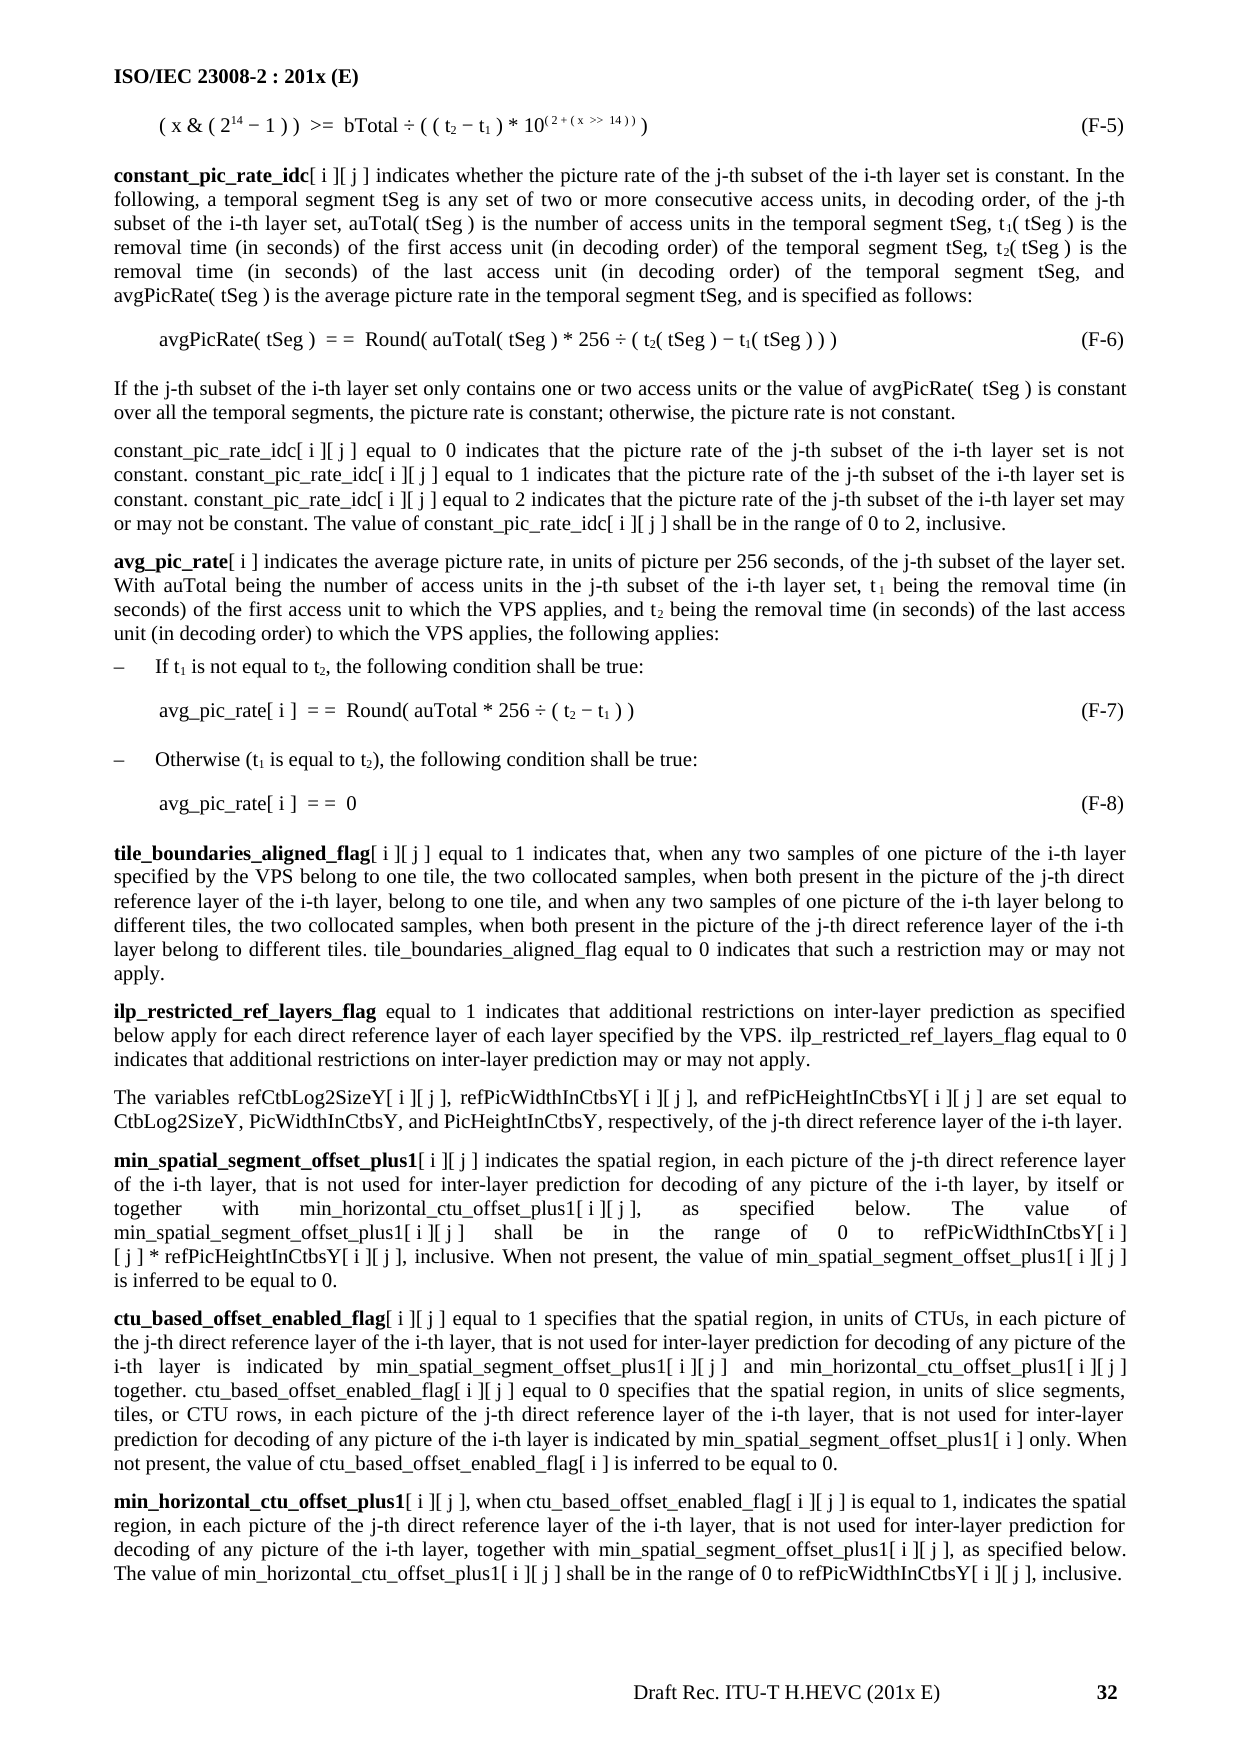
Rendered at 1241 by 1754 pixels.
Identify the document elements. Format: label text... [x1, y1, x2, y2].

text The variables refCtbLog2SizeY[ i ][ j ], refPicWidthInCtbsY[ i ][ j ], and refPicHeightInCtbsY[ i ][ j ] are set equal to CtbLog2SizeY, PicWidthInCtbsY, and PicHeightInCtbsY, respectively, of the j-th direct reference layer of the i-th layer. [113, 1085, 1127, 1133]
text – If t1 is not equal to t2, the following condition shall be true: [113, 654, 1127, 678]
text If the j-th subset of the i-th layer set only contains one or two access units or the value of avgPicRate( tSeg ) is constant over all the temporal segments, the picture rate is constant; otherwise, the picture rate is not constant. [113, 376, 1127, 424]
text tile_boundaries_aligned_flag[ i ][ j ] equal to 1 indicates that, when any two samples of one picture of the i-th layer specified by the VPS belong to one tile, the two collocated samples, when both present in the picture of the j-th direct reference layer of the i-th layer, belong to one tile, and when any two samples of one picture of the i-th layer belong to different tiles, the two collocated samples, when both present in the picture of the j-th direct reference layer of the i-th layer belong to different tiles. tile_boundaries_aligned_flag equal to 0 indicates that such a restriction may or may not apply. [113, 840, 1127, 985]
text – Otherwise (t1 is equal to t2), the following condition shall be true: [113, 747, 1127, 771]
text ctu_based_offset_enabled_flag[ i ][ j ] equal to 1 specifies that the spatial region, in units of CTUs, in each picture of the j-th direct reference layer of the i-th layer, that is not used for inter-layer prediction for decoding of any picture of the i-th layer is indicated by min_spatial_segment_offset_plus1[ i ][ j ] and min_horizontal_ctu_offset_plus1[ i ][ j ] together. ctu_based_offset_enabled_flag[ i ][ j ] equal to 0 specifies that the spatial region, in units of slice segments, tiles, or CTU rows, in each picture of the j-th direct reference layer of the i-th layer, that is not used for inter-layer prediction for decoding of any picture of the i-th layer is indicated by min_spatial_segment_offset_plus1[ i ] only. When not present, the value of ctu_based_offset_enabled_flag[ i ] is inferred to be equal to 0. [113, 1306, 1127, 1474]
text avg_pic_rate[ i ] = = Round( auTotal * 256 ÷ ( t2 − t1 ) ) (F-7) [159, 698, 1127, 722]
text min_spatial_segment_offset_plus1[ i ][ j ] indicates the spatial region, in each picture of the j-th direct reference layer of the i-th layer, that is not used for inter-layer prediction for decoding of any picture of the i-th layer, by itself or together with min_horizontal_ctu_offset_plus1[ i ][ j ], as specified below. The value of min_spatial_segment_offset_plus1[ i ][ j ] shall be in the range of 0 to refPicWidthInCtbsY[ i ][ j ] * refPicHeightInCtbsY[ i ][ j ], inclusive. When not present, the value of min_spatial_segment_offset_plus1[ i ][ j ] is inferred to be equal to 0. [113, 1148, 1127, 1292]
text avgPicRate( tSeg ) = = Round( auTotal( tSeg ) * 256 ÷ ( t2( tSeg ) − t1( tSeg ) ) ) (F-6) [159, 327, 1127, 351]
text ilp_restricted_ref_layers_flag equal to 1 indicates that additional restrictions on inter-layer prediction as specified below apply for each direct reference layer of each layer specified by the VPS. ilp_restricted_ref_layers_flag equal to 0 indicates that additional restrictions on inter-layer prediction may or may not apply. [113, 999, 1127, 1071]
text constant_pic_rate_idc[ i ][ j ] indicates whether the picture rate of the j-th subset of the i-th layer set is constant. In the following, a temporal segment tSeg is any set of two or more consecutive access units, in decoding order, of the j-th subset of the i-th layer set, auTotal( tSeg ) is the number of access units in the temporal segment tSeg, t1( tSeg ) is the removal time (in seconds) of the first access unit (in decoding order) of the temporal segment tSeg, t2( tSeg ) is the removal time (in seconds) of the last access unit (in decoding order) of the temporal segment tSeg, and avgPicRate( tSeg ) is the average picture rate in the temporal segment tSeg, and is specified as follows: [113, 162, 1127, 307]
text avg_pic_rate[ i ] = = 0 (F-8) [159, 791, 1127, 815]
text ( x & ( 214 − 1 ) ) >= bTotal ÷ ( ( t2 − t1 ) * 10( 2 + ( x >> 14 ) ) ) (F-5) [159, 113, 1127, 137]
text avg_pic_rate[ i ] indicates the average picture rate, in units of picture per 256 seconds, of the j-th subset of the layer set. With auTotal being the number of access units in the j-th subset of the i-th layer set, t1 being the removal time (in seconds) of the first access unit to which the VPS applies, and t2 being the removal time (in seconds) of the last access unit (in decoding order) to which the VPS applies, the following applies: [113, 549, 1127, 645]
text constant_pic_rate_idc[ i ][ j ] equal to 0 indicates that the picture rate of the j-th subset of the i-th layer set is not constant. constant_pic_rate_idc[ i ][ j ] equal to 1 indicates that the picture rate of the j-th subset of the i-th layer set is constant. constant_pic_rate_idc[ i ][ j ] equal to 2 indicates that the picture rate of the j-th subset of the i-th layer set may or may not be constant. The value of constant_pic_rate_idc[ i ][ j ] shall be in the range of 0 to 2, inclusive. [113, 438, 1127, 534]
text min_horizontal_ctu_offset_plus1[ i ][ j ], when ctu_based_offset_enabled_flag[ i ][ j ] is equal to 1, indicates the spatial region, in each picture of the j-th direct reference layer of the i-th layer, that is not used for inter-layer prediction for decoding of any picture of the i-th layer, together with min_spatial_segment_offset_plus1[ i ][ j ], as specified below. The value of min_horizontal_ctu_offset_plus1[ i ][ j ] shall be in the range of 0 to refPicWidthInCtbsY[ i ][ j ], inclusive. [113, 1489, 1127, 1585]
